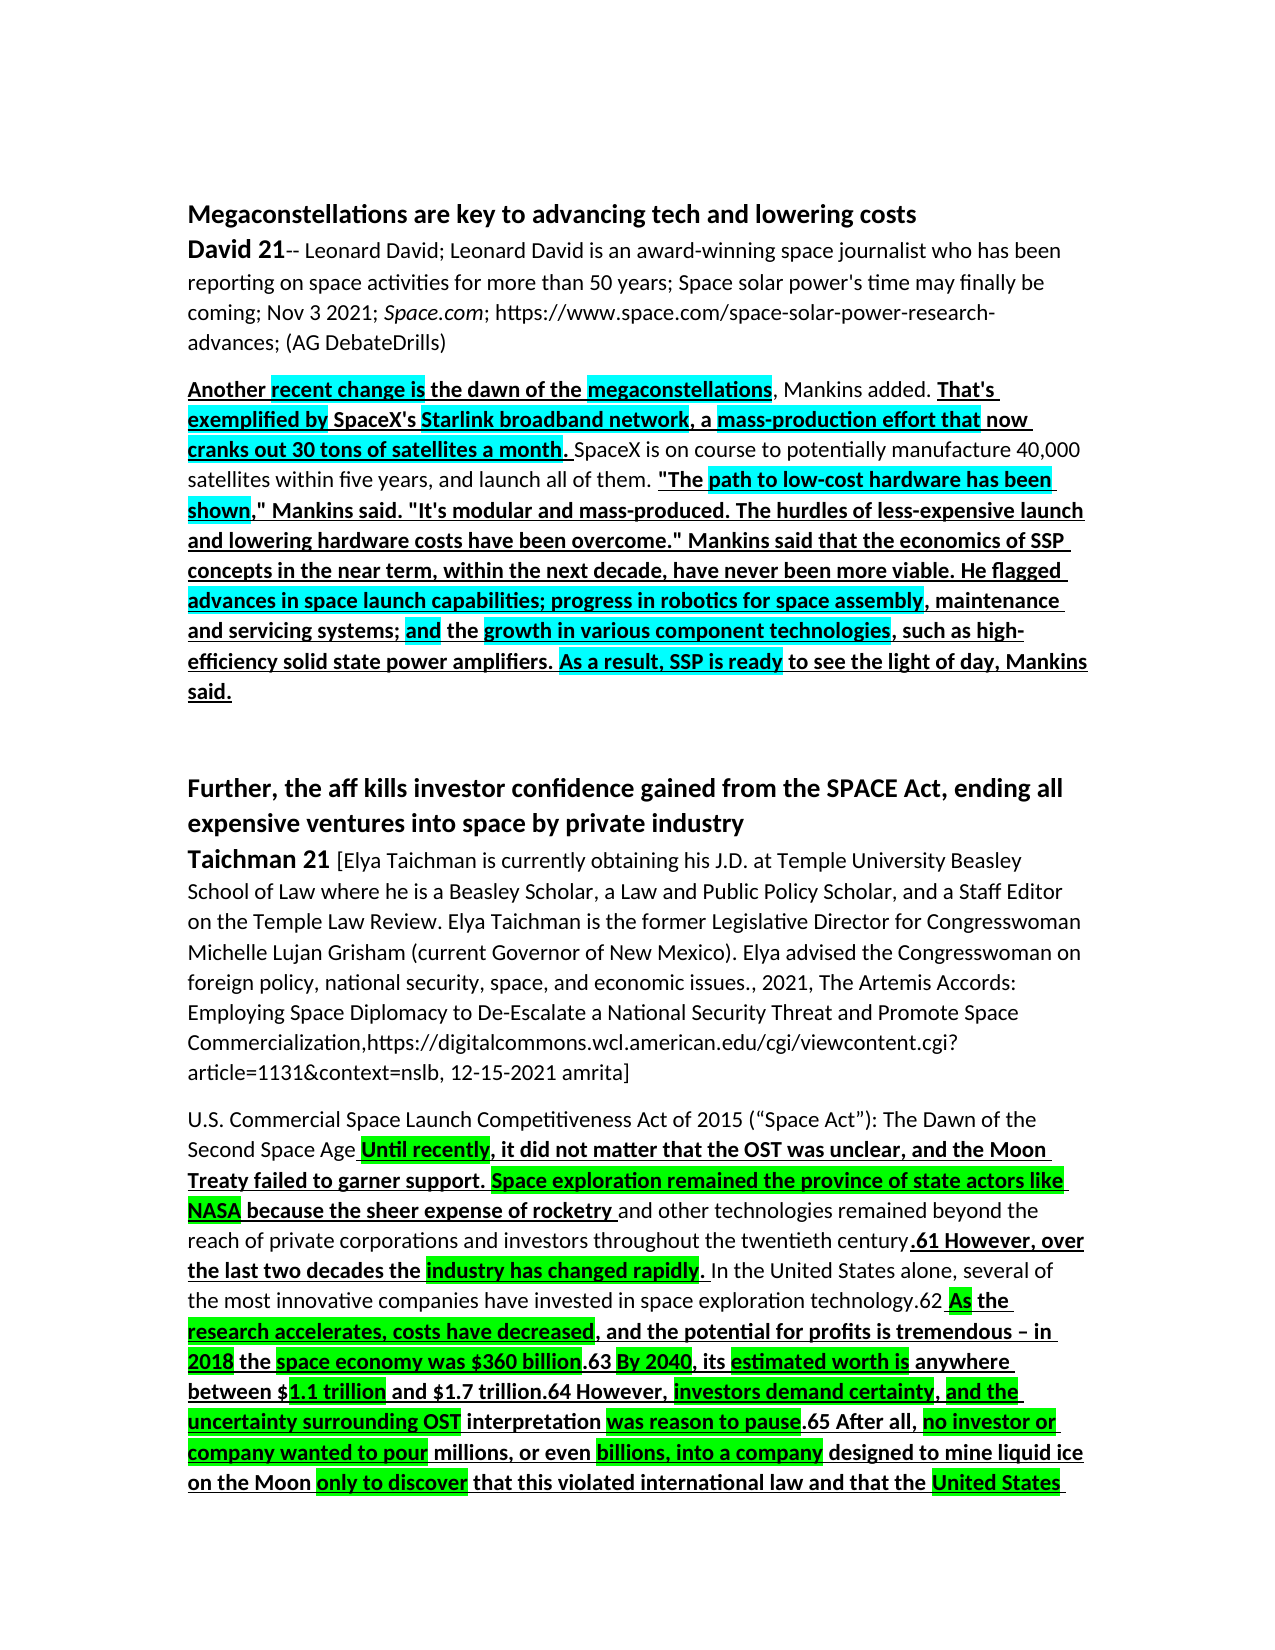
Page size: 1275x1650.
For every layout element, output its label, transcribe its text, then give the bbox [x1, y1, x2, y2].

text David 21-- Leonard David; Leonard David is an award-winning space journalist who has been reporting on space activities for more than 50 years; Space solar power's time may finally be coming; Nov 3 2021; Space.com; https://www.space.com/space-solar-power-research-advances; (AG DebateDrills) [187, 232, 1087, 356]
text Taichman 21 [Elya Taichman is currently obtaining his J.D. at Temple University Beasley School of Law where he is a Beasley Scholar, a Law and Public Policy Scholar, and a Staff Editor on the Temple Law Review. Elya Taichman is the former Legislative Director for Congresswoman Michelle Lujan Grisham (current Governor of New Mexico). Elya advised the Congresswoman on foreign policy, national security, space, and economic issues., 2021, The Artemis Accords: Employing Space Diplomacy to De-Escalate a National Security Threat and Promote Space Commercialization,https://digitalcommons.wcl.american.edu/cgi/viewcontent.cgi?article=1131&context=nslb, 12-15-2021 amrita] [187, 842, 1087, 1087]
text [187, 1105, 1087, 1496]
subtitle Further, the aff kills investor confidence gained from the SPACE Act, ending all expensive ventures into space by private industry [187, 771, 1087, 839]
subtitle Megaconstellations are key to advancing tech and lowering costs [187, 197, 1087, 230]
text Another recent change is the dawn of the megaconstellations, Mankins added. That's exemplified by SpaceX's Starlink broadband network, a mass-production effort that now cranks out 30 tons of satellites a month. SpaceX is on course to potentially manufacture 40,000 satellites within five years, and launch all of them. "The path to low-cost hardware has been shown," Mankins said. "It's modular and mass-produced. The hurdles of less-expensive launch and lowering hardware costs have been overcome." Mankins said that the economics of SSP concepts in the near term, within the next decade, have never been more viable. He flagged advances in space launch capabilities; progress in robotics for space assembly, maintenance and servicing systems; and the growth in various component technologies, such as high-efficiency solid state power amplifiers. As a result, SSP is ready to see the light of day, Mankins said. [187, 375, 1087, 671]
